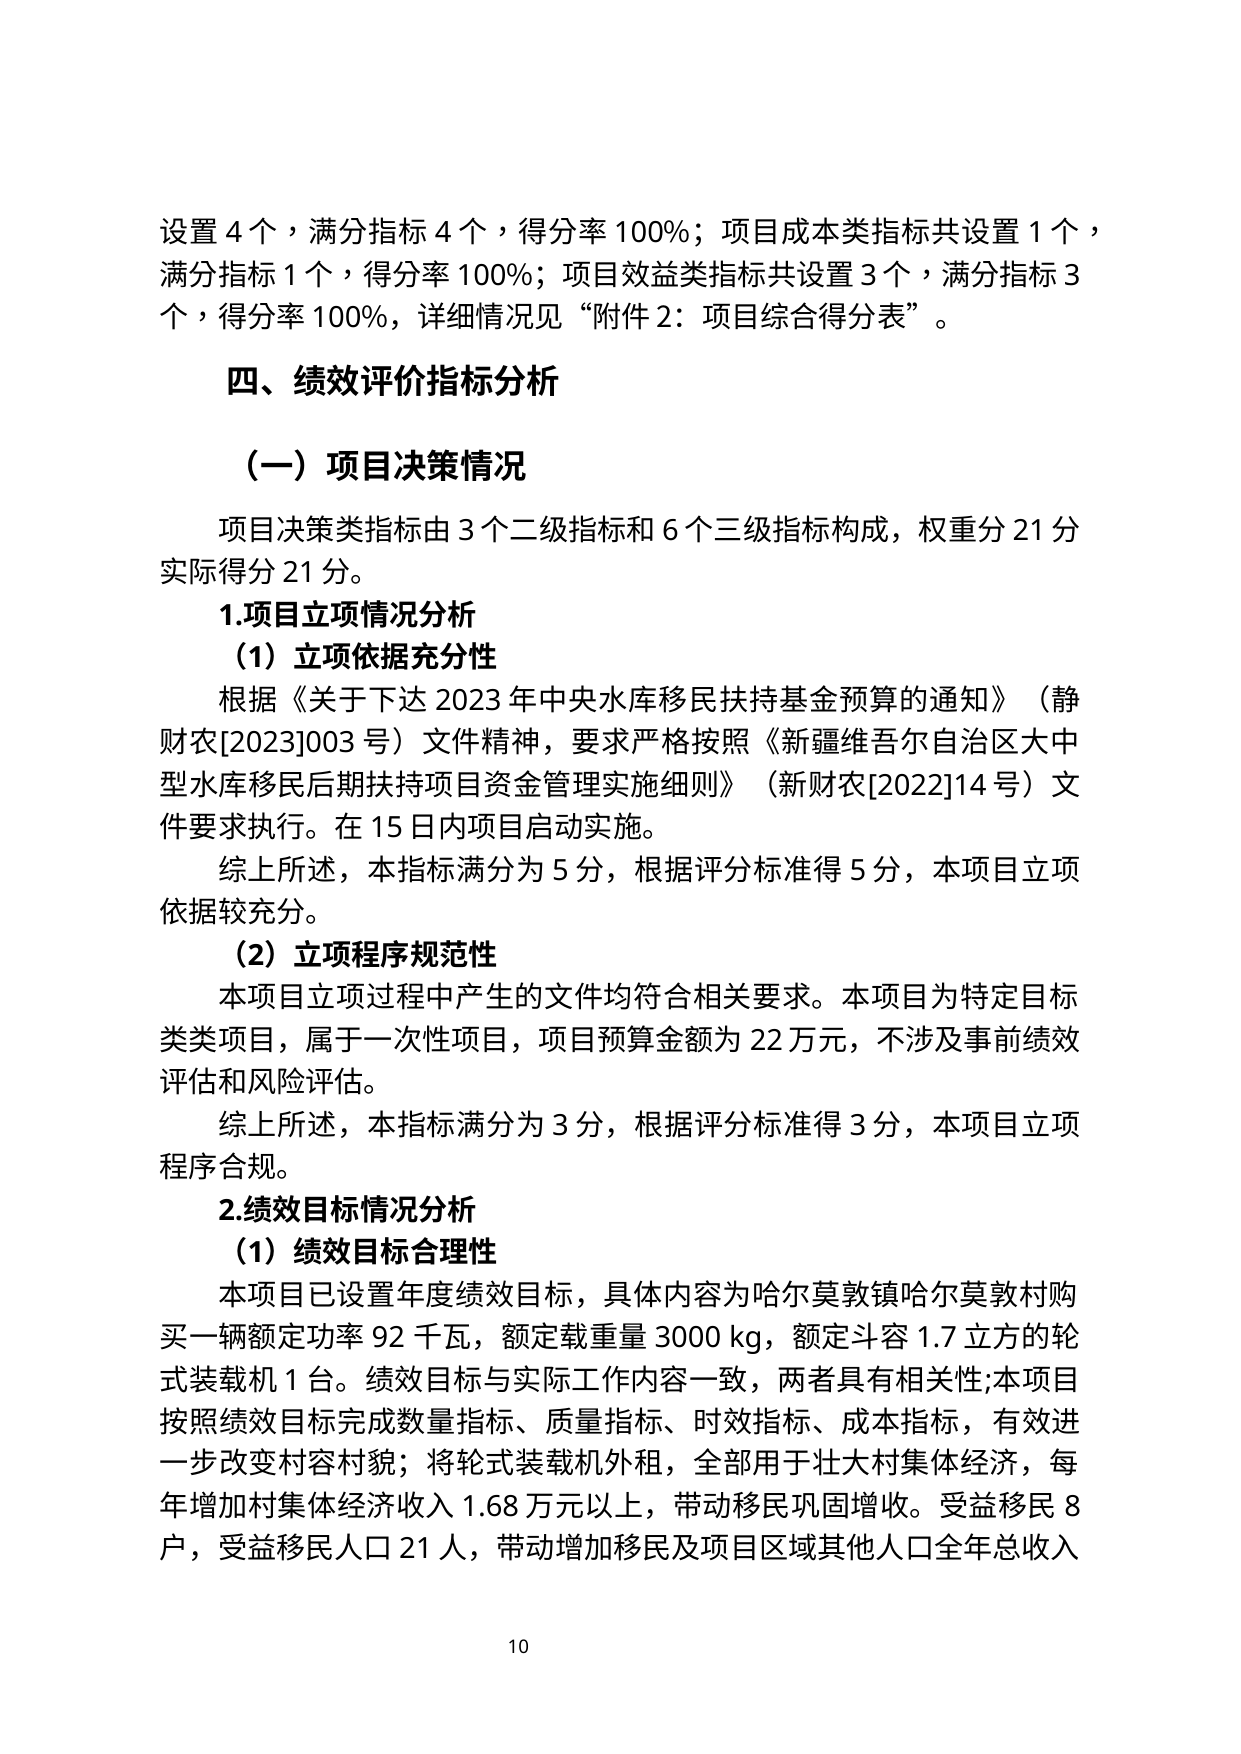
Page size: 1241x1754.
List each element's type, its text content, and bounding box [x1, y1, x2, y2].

subtitle 绩效评价指标分析 [159, 336, 1081, 421]
text 本项目立项过程中产生的文件均符合相关要求。本项目为特定目标类类项目，属于一次性项目，项目预算金额为22万元，不涉及事前绩效评估和风险评估。 [159, 974, 1081, 1101]
subtitle （一）项目决策情况 [159, 421, 1081, 506]
text 综上所述，本指标满分为3分，根据评分标准得3分，本项目立项程序合规。 [159, 1101, 1081, 1186]
subtitle 2.绩效目标情况分析 [159, 1186, 1081, 1229]
text 综上所述，本指标满分为5分，根据评分标准得5分，本项目立项依据较充分。 [159, 846, 1081, 931]
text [159, 209, 1081, 336]
subtitle 1.项目立项情况分析 [159, 591, 1081, 634]
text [159, 1271, 1081, 1569]
text （1）立项依据充分性 [159, 634, 1081, 676]
text （2）立项程序规范性 [159, 931, 1081, 974]
text （1）绩效目标合理性 [159, 1229, 1081, 1271]
text 根据《关于下达2023年中央水库移民扶持基金预算的通知》（静财农[2023]003号）文件精神，要求严格按照《新疆维吾尔自治区大中型水库移民后期扶持项目资金管理实施细则》（新财农[2022]14号）文件要求执行。在15日内项目启动实施。 [159, 676, 1081, 846]
text 项目决策类指标由3个二级指标和6个三级指标构成，权重分21分，实际得分21分。 [159, 506, 1081, 591]
